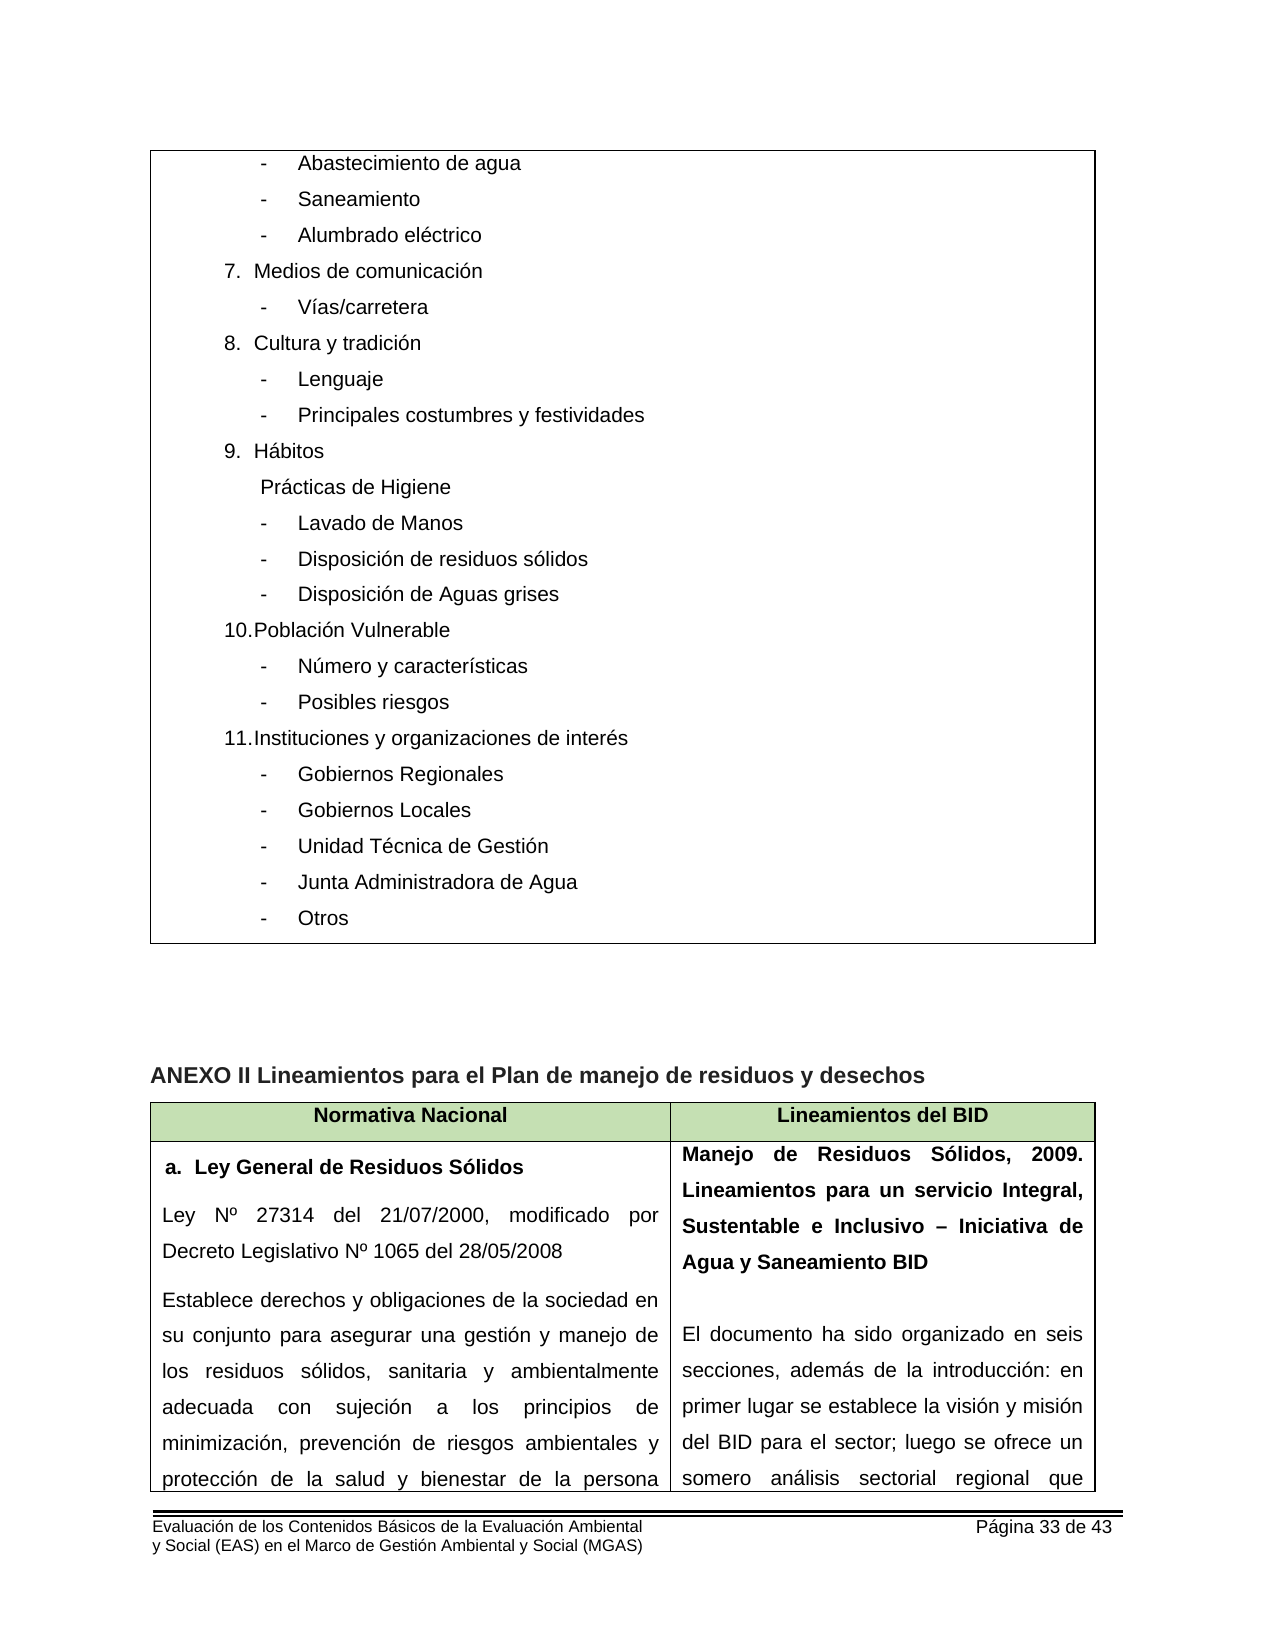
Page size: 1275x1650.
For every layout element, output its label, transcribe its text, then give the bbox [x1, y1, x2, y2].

table_header Normativa Nacional [151, 1103, 670, 1141]
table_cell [671, 1142, 1094, 1491]
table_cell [151, 1142, 670, 1491]
text ANEXO II Lineamientos para el Plan de manejo de residuos y desechos [150, 1062, 1125, 1089]
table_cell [151, 151, 1094, 943]
table_header Lineamientos del BID [671, 1103, 1094, 1141]
